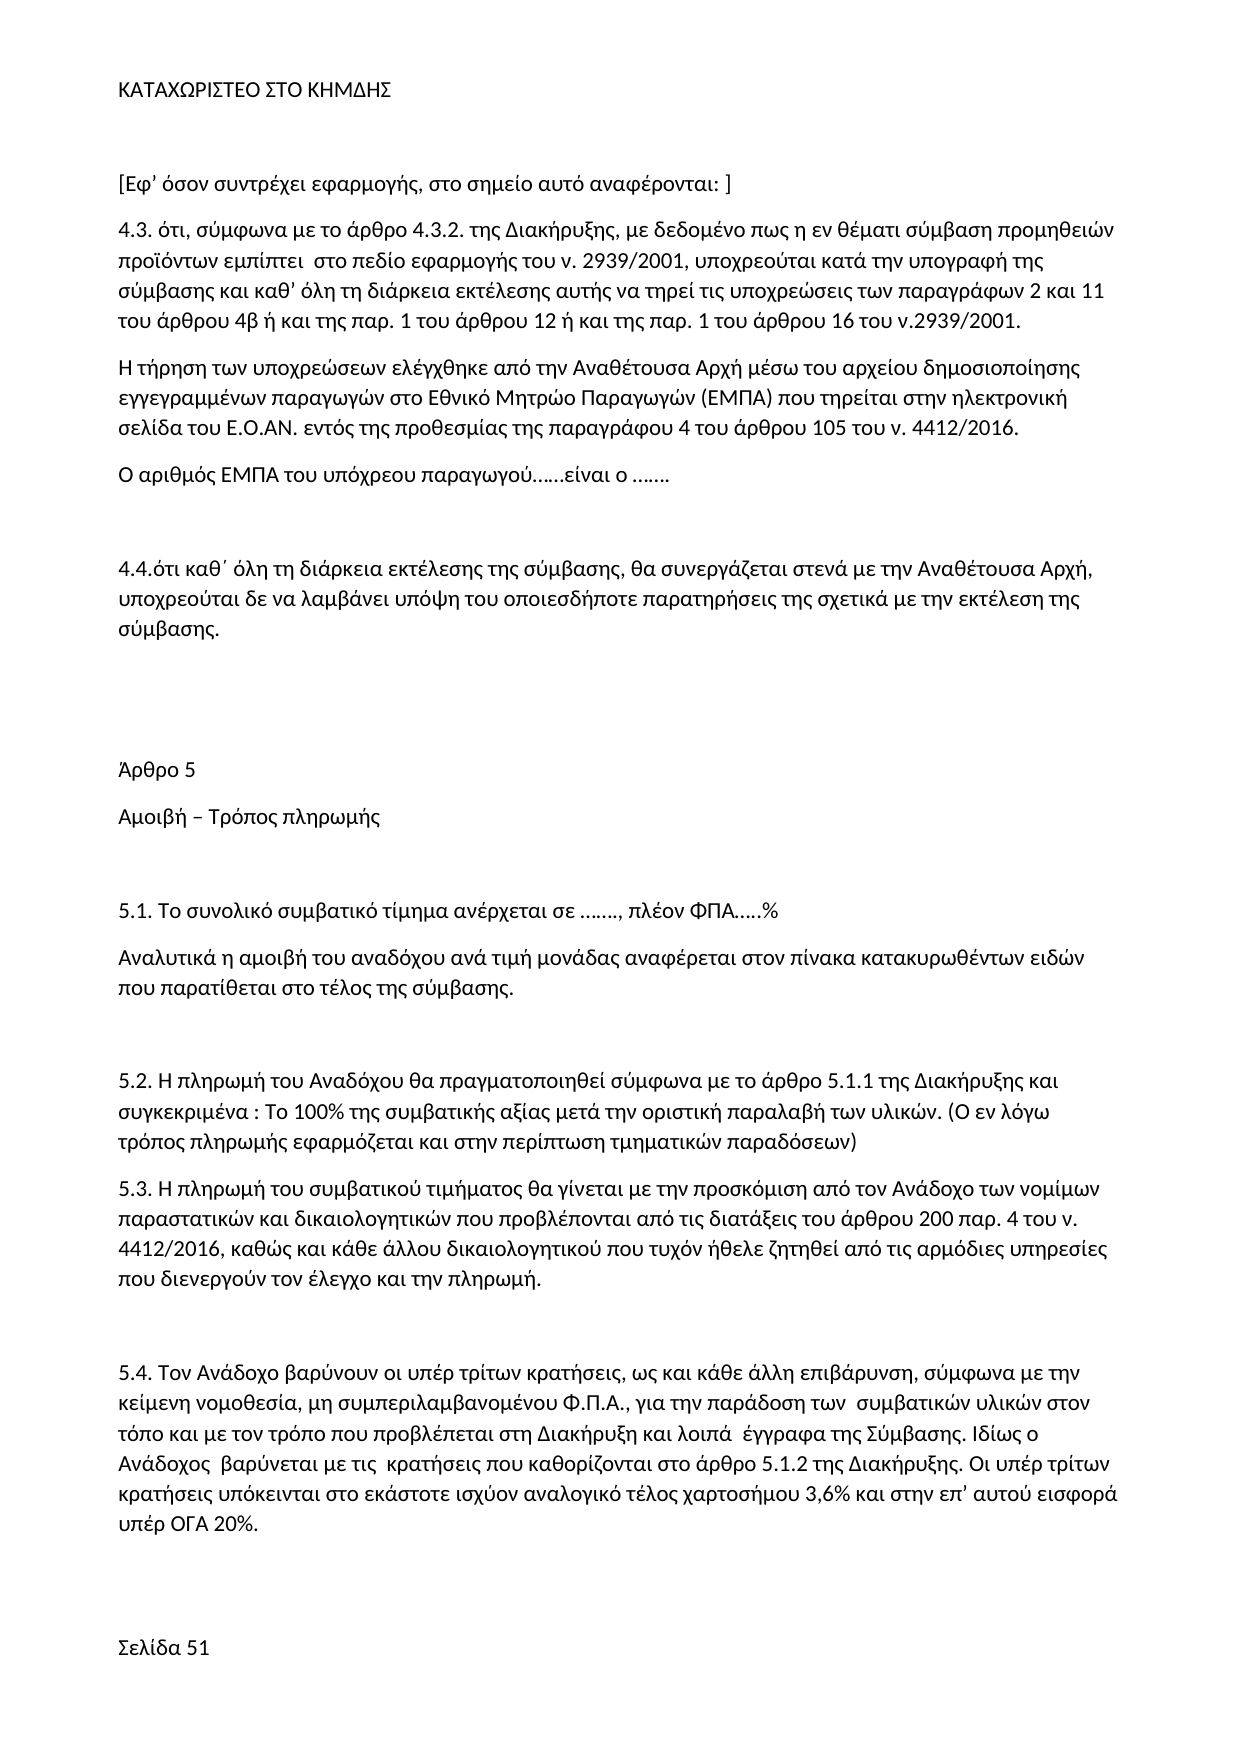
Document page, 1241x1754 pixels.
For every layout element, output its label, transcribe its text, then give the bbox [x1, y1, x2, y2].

text 5.1. Το συνολικό συμβατικό τίμημα ανέρχεται σε ……., πλέον ΦΠΑ…..% [118, 896, 1122, 924]
text 4.3. ότι, σύμφωνα με το άρθρο 4.3.2. της Διακήρυξης, με δεδομένο πως η εν θέματι σύμβαση προμηθειών προϊόντων εμπίπτει στο πεδίο εφαρμογής του ν. 2939/2001, υποχρεούται κατά την υπογραφή της σύμβασης και καθ’ όλη τη διάρκεια εκτέλεσης αυτής να τηρεί τις υποχρεώσεις των παραγράφων 2 και 11 του άρθρου 4β ή και της παρ. 1 του άρθρου 12 ή και της παρ. 1 του άρθρου 16 του ν.2939/2001. [118, 216, 1122, 334]
text 4.4.ότι καθ΄ όλη τη διάρκεια εκτέλεσης της σύμβασης, θα συνεργάζεται στενά με την Αναθέτουσα Αρχή, υποχρεούται δε να λαμβάνει υπόψη του οποιεσδήποτε παρατηρήσεις της σχετικά με την εκτέλεση της σύμβασης. [118, 554, 1122, 642]
text Αμοιβή – Τρόπος πληρωμής [118, 802, 1122, 830]
text 5.2. Η πληρωμή του Αναδόχου θα πραγματοποιηθεί σύμφωνα με το άρθρο 5.1.1 της Διακήρυξης και συγκεκριμένα : Το 100% της συμβατικής αξίας μετά την οριστική παραλαβή των υλικών. (Ο εν λόγω τρόπος πληρωμής εφαρμόζεται και στην περίπτωση τμηματικών παραδόσεων) [118, 1067, 1122, 1155]
text Άρθρο 5 [118, 755, 1122, 783]
text [Εφ’ όσον συντρέχει εφαρμογής, στο σημείο αυτό αναφέρονται: ] [118, 169, 1122, 197]
text 5.4. Toν Ανάδοχο βαρύνουν οι υπέρ τρίτων κρατήσεις, ως και κάθε άλλη επιβάρυνση, σύμφωνα με την κείμενη νομοθεσία, μη συμπεριλαμβανομένου Φ.Π.Α., για την παράδοση των συμβατικών υλικών στον τόπο και με τον τρόπο που προβλέπεται στη Διακήρυξη και λοιπά έγγραφα της Σύμβασης. Ιδίως ο Ανάδοχος βαρύνεται με τις κρατήσεις που καθορίζονται στο άρθρο 5.1.2 της Διακήρυξης. Οι υπέρ τρίτων κρατήσεις υπόκεινται στο εκάστοτε ισχύον αναλογικό τέλος χαρτοσήμου 3,6% και στην επ’ αυτού εισφορά υπέρ ΟΓΑ 20%. [118, 1358, 1122, 1537]
text Ο αριθμός ΕΜΠΑ του υπόχρεου παραγωγού……είναι ο ……. [118, 460, 1122, 488]
text 5.3. Η πληρωμή του συμβατικού τιμήματος θα γίνεται με την προσκόμιση από τον Ανάδοχο των νομίμων παραστατικών και δικαιολογητικών που προβλέπονται από τις διατάξεις του άρθρου 200 παρ. 4 του ν. 4412/2016, καθώς και κάθε άλλου δικαιολογητικού που τυχόν ήθελε ζητηθεί από τις αρμόδιες υπηρεσίες που διενεργούν τον έλεγχο και την πληρωμή. [118, 1174, 1122, 1292]
text Η τήρηση των υποχρεώσεων ελέγχθηκε από την Αναθέτουσα Αρχή μέσω του αρχείου δημοσιοποίησης εγγεγραμμένων παραγωγών στο Εθνικό Μητρώο Παραγωγών (ΕΜΠΑ) που τηρείται στην ηλεκτρονική σελίδα του Ε.Ο.ΑΝ. εντός της προθεσμίας της παραγράφου 4 του άρθρου 105 του ν. 4412/2016. [118, 353, 1122, 441]
text Αναλυτικά η αμοιβή του αναδόχου ανά τιμή μονάδας αναφέρεται στον πίνακα κατακυρωθέντων ειδών που παρατίθεται στο τέλος της σύμβασης. [118, 943, 1122, 1001]
